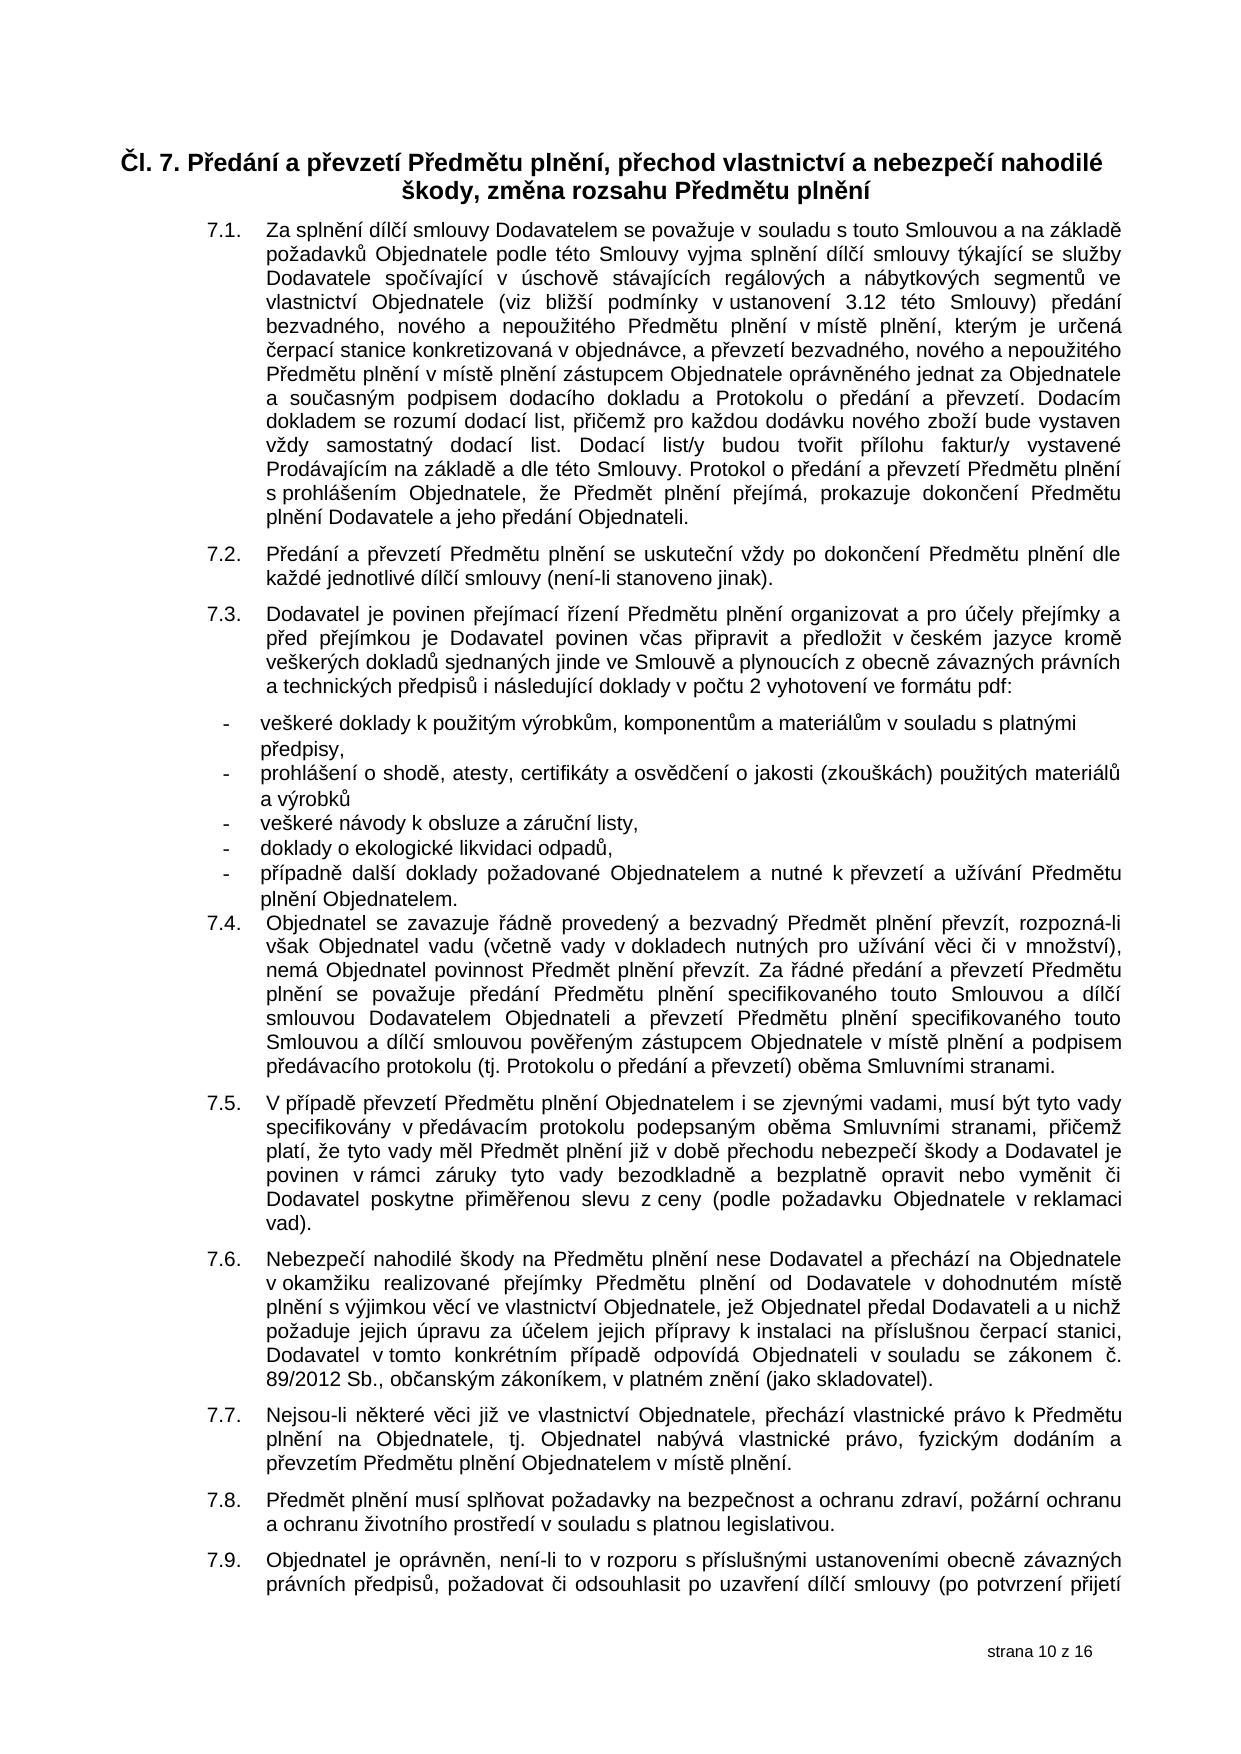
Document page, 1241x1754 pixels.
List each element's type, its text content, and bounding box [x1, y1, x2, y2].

list veškeré návody k obsluze a záruční listy, [223, 810, 1122, 835]
list prohlášení o shodě, atesty, certifikáty a osvědčení o jakosti (zkouškách) použitých materiálů a výrobků [223, 760, 1122, 810]
text Objednatel se zavazuje řádně provedený a bezvadný Předmět plnění převzít, rozpozná-li však Objednatel vadu (včetně vady v dokladech nutných pro užívání věci či v množství), nemá Objednatel povinnost Předmět plnění převzít. Za řádné předání a převzetí Předmětu plnění se považuje předání Předmětu plnění specifikovaného touto Smlouvou a dílčí smlouvou Dodavatelem Objednateli a převzetí Předmětu plnění specifikovaného touto Smlouvou a dílčí smlouvou pověřeným zástupcem Objednatele v místě plnění a podpisem předávacího protokolu (tj. Protokolu o předání a převzetí) oběma Smluvními stranami. [207, 910, 1122, 1078]
list veškeré doklady k použitým výrobkům, komponentům a materiálům v souladu s platnými předpisy, [223, 710, 1122, 760]
text Za splnění dílčí smlouvy Dodavatelem se považuje v souladu s touto Smlouvou a na základě požadavků Objednatele podle této Smlouvy vyjma splnění dílčí smlouvy týkající se služby Dodavatele spočívající v úschově stávajících regálových a nábytkových segmentů ve vlastnictví Objednatele (viz bližší podmínky v ustanovení 3.12 této Smlouvy) předání bezvadného, nového a nepoužitého Předmětu plnění v místě plnění, kterým je určená čerpací stanice konkretizovaná v objednávce, a převzetí bezvadného, nového a nepoužitého Předmětu plnění v místě plnění zástupcem Objednatele oprávněného jednat za Objednatele a současným podpisem dodacího dokladu a Protokolu o předání a převzetí. Dodacím dokladem se rozumí dodací list, přičemž pro každou dodávku nového zboží bude vystaven vždy samostatný dodací list. Dodací list/y budou tvořit přílohu faktur/y vystavené Prodávajícím na základě a dle této Smlouvy. Protokol o předání a převzetí Předmětu plnění s prohlášením Objednatele, že Předmět plnění přejímá, prokazuje dokončení Předmětu plnění Dodavatele a jeho předání Objednateli. [207, 218, 1122, 529]
text Předání a převzetí Předmětu plnění se uskuteční vždy po dokončení Předmětu plnění dle každé jednotlivé dílčí smlouvy (není-li stanoveno jinak). [207, 542, 1122, 589]
list případně další doklady požadované Objednatelem a nutné k převzetí a užívání Předmětu plnění Objednatelem. [223, 860, 1122, 910]
text Předání a převzetí Předmětu plnění, přechod vlastnictví a nebezpečí nahodilé škody, změna rozsahu Předmětu plnění [102, 148, 1122, 205]
text V případě převzetí Předmětu plnění Objednatelem i se zjevnými vadami, musí být tyto vady specifikovány v předávacím protokolu podepsaným oběma Smluvními stranami, přičemž platí, že tyto vady měl Předmět plnění již v době přechodu nebezpečí škody a Dodavatel je povinen v rámci záruky tyto vady bezodkladně a bezplatně opravit nebo vyměnit či Dodavatel poskytne přiměřenou slevu z ceny (podle požadavku Objednatele v reklamaci vad). [207, 1091, 1122, 1234]
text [207, 1548, 1122, 1596]
text Předmět plnění musí splňovat požadavky na bezpečnost a ochranu zdraví, požární ochranu a ochranu životního prostředí v souladu s platnou legislativou. [207, 1487, 1122, 1535]
text Nejsou-li některé věci již ve vlastnictví Objednatele, přechází vlastnické právo k Předmětu plnění na Objednatele, tj. Objednatel nabývá vlastnické právo, fyzickým dodáním a převzetím Předmětu plnění Objednatelem v místě plnění. [207, 1403, 1122, 1475]
text Nebezpečí nahodilé škody na Předmětu plnění nese Dodavatel a přechází na Objednatele v okamžiku realizované přejímky Předmětu plnění od Dodavatele v dohodnutém místě plnění s výjimkou věcí ve vlastnictví Objednatele, jež Objednatel předal Dodavateli a u nichž požaduje jejich úpravu za účelem jejich přípravy k instalaci na příslušnou čerpací stanici, Dodavatel v tomto konkrétním případě odpovídá Objednateli v souladu se zákonem č. 89/2012 Sb., občanským zákoníkem, v platném znění (jako skladovatel). [207, 1247, 1122, 1391]
text Dodavatel je povinen přejímací řízení Předmětu plnění organizovat a pro účely přejímky a před přejímkou je Dodavatel povinen včas připravit a předložit v českém jazyce kromě veškerých dokladů sjednaných jinde ve Smlouvě a plynoucích z obecně závazných právních a technických předpisů i následující doklady v počtu 2 vyhotovení ve formátu pdf: [207, 602, 1122, 698]
list doklady o ekologické likvidaci odpadů, [223, 835, 1122, 860]
